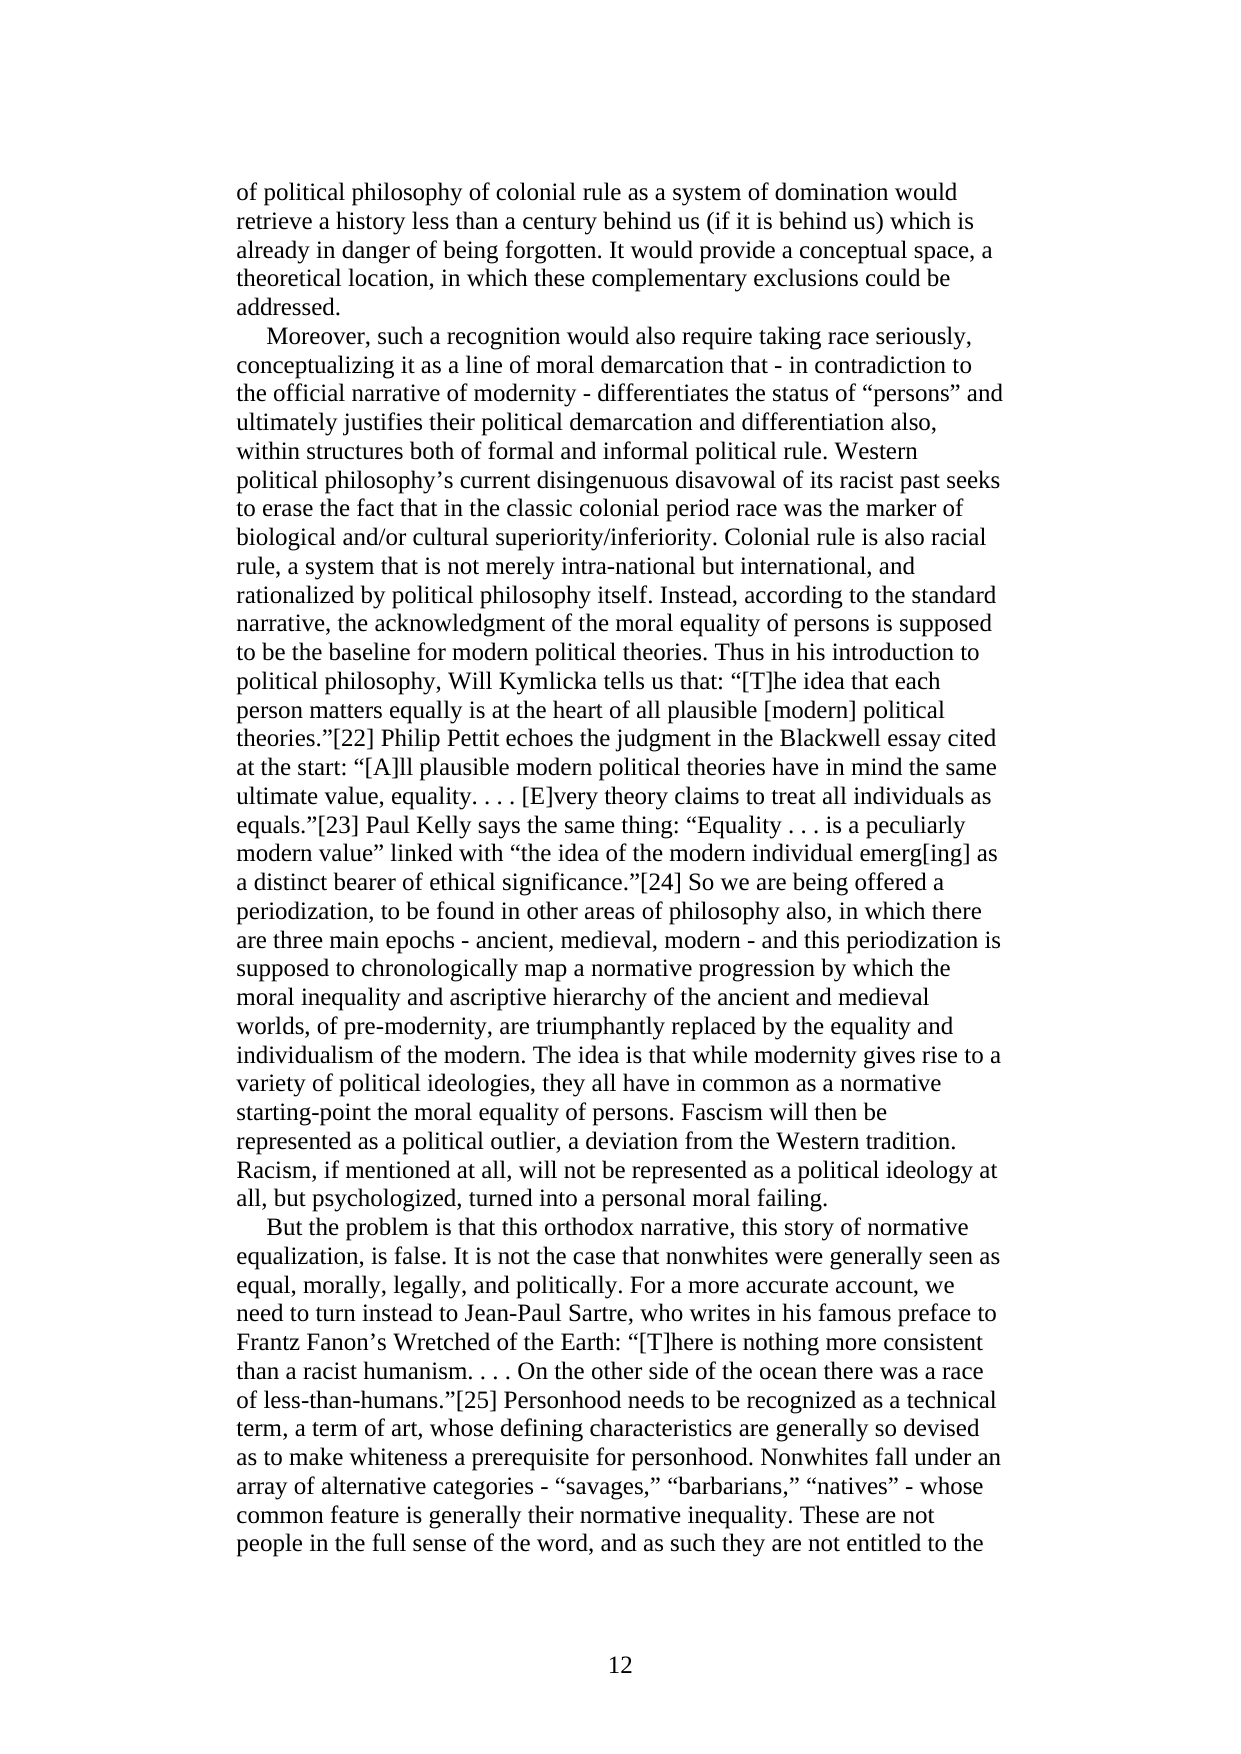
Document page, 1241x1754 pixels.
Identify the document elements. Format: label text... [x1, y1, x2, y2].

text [236, 1212, 1004, 1557]
text Moreover, such a recognition would also require taking race seriously, conceptualizing it as a line of moral demarcation that - in contradiction to the official narrative of modernity - differentiates the status of “persons” and ultimately justifies their political demarcation and differentiation also, within structures both of formal and informal political rule. Western political philosophy’s current disingenuous disavowal of its racist past seeks to erase the fact that in the classic colonial period race was the marker of biological and/or cultural superiority/inferiority. Colonial rule is also racial rule, a system that is not merely intra-national but international, and rationalized by political philosophy itself. Instead, according to the standard narrative, the acknowledgment of the moral equality of persons is supposed to be the baseline for modern political theories. Thus in his introduction to political philosophy, Will Kymlicka tells us that: “[T]he idea that each person matters equally is at the heart of all plausible [modern] political theories.”[22] Philip Pettit echoes the judgment in the Blackwell essay cited at the start: “[A]ll plausible modern political theories have in mind the same ultimate value, equality. . . . [E]very theory claims to treat all individuals as equals.”[23] Paul Kelly says the same thing: “Equality . . . is a peculiarly modern value” linked with “the idea of the modern individual emerg[ing] as a distinct bearer of ethical significance.”[24] So we are being offered a periodization, to be found in other areas of philosophy also, in which there are three main epochs - ancient, medieval, modern - and this periodization is supposed to chronologically map a normative progression by which the moral inequality and ascriptive hierarchy of the ancient and medieval worlds, of pre-modernity, are triumphantly replaced by the equality and individualism of the modern. The idea is that while modernity gives rise to a variety of political ideologies, they all have in common as a normative starting-point the moral equality of persons. Fascism will then be represented as a political outlier, a deviation from the Western tradition. Racism, if mentioned at all, will not be represented as a political ideology at all, but psychologized, turned into a personal moral failing. [236, 321, 1004, 1212]
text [236, 177, 1004, 321]
